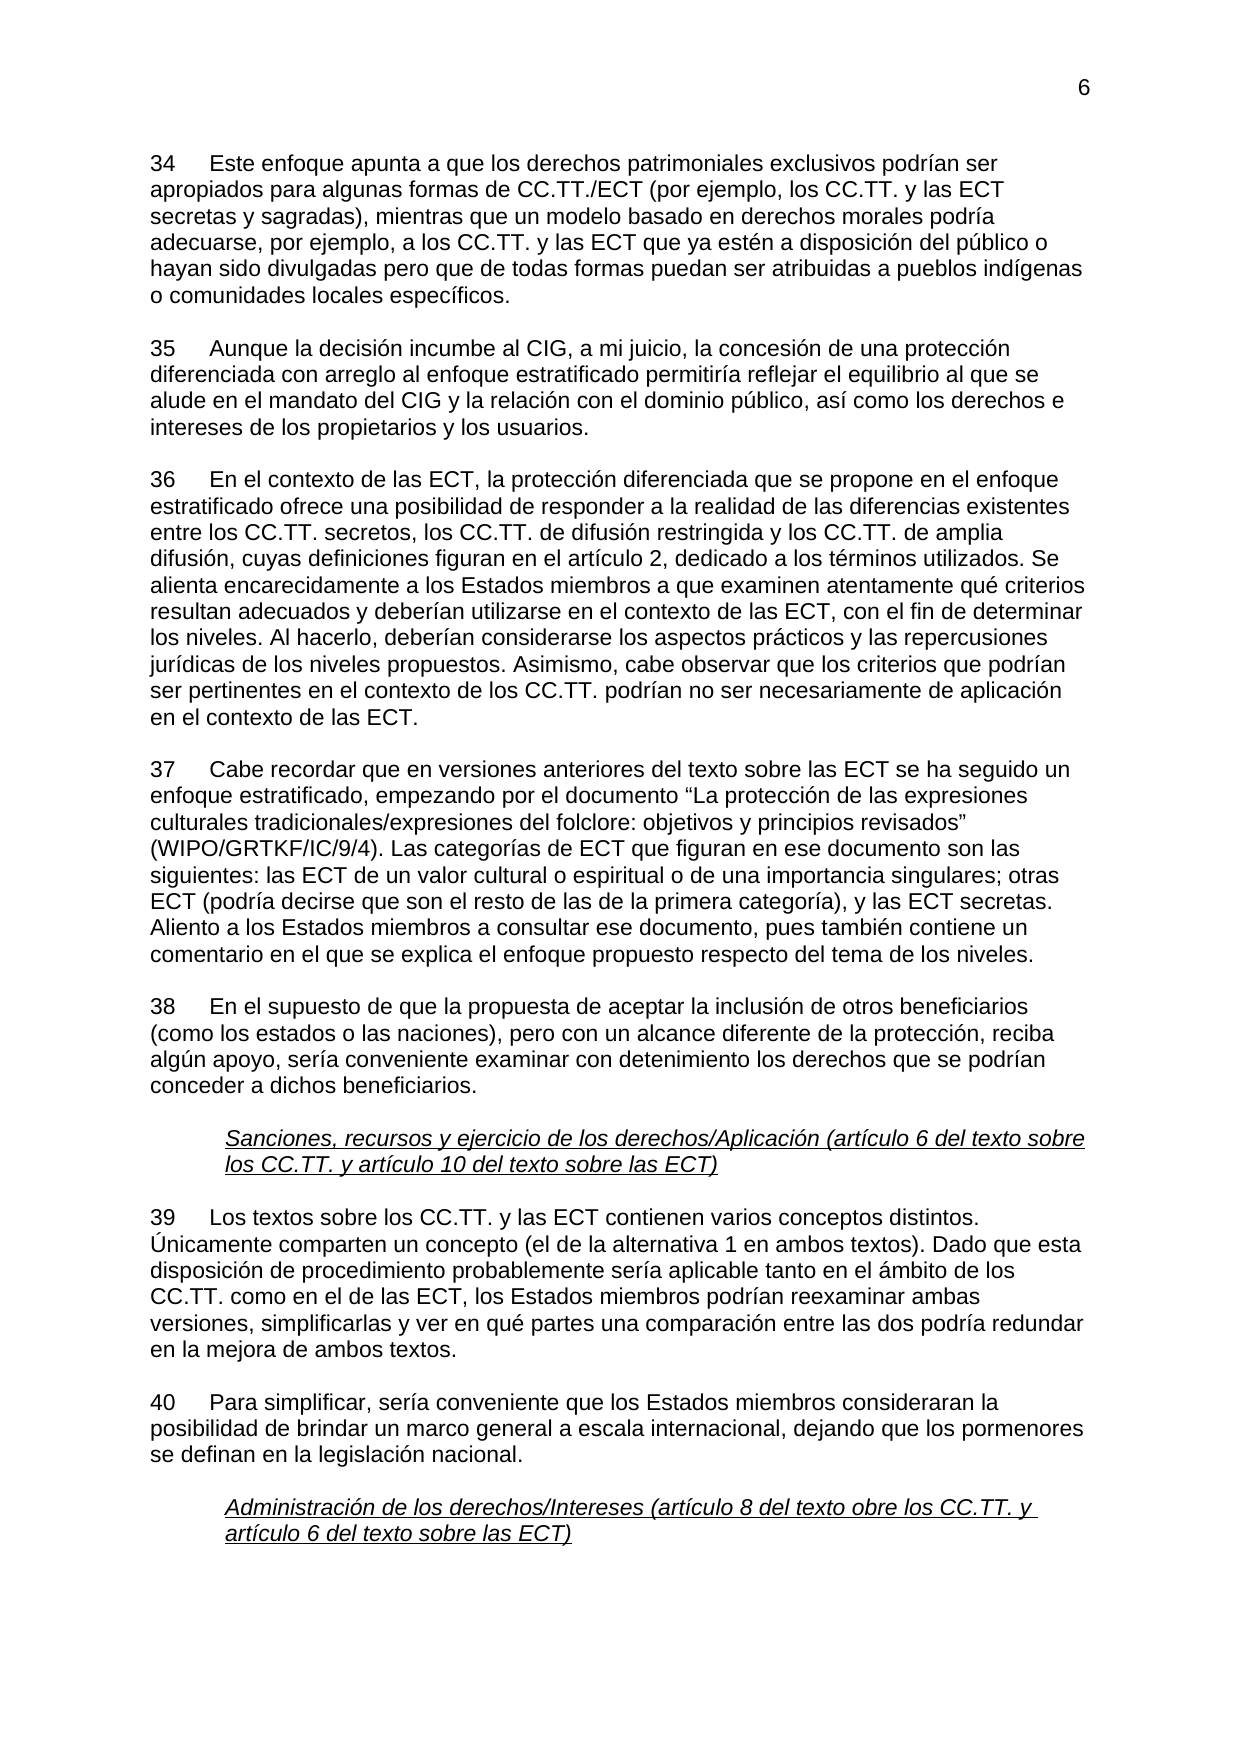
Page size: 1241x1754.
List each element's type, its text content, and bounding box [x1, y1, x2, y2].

text Cabe recordar que en versiones anteriores del texto sobre las ECT se ha seguido un enfoque estratificado, empezando por el documento “La protección de las expresiones culturales tradicionales/expresiones del folclore: objetivos y principios revisados” (WIPO/GRTKF/IC/9/4). Las categorías de ECT que figuran en ese documento son las siguientes: las ECT de un valor cultural o espiritual o de una importancia singulares; otras ECT (podría decirse que son el resto de las de la primera categoría), y las ECT secretas. Aliento a los Estados miembros a consultar ese documento, pues también contiene un comentario en el que se explica el enfoque propuesto respecto del tema de los niveles. [150, 756, 1090, 967]
text Los textos sobre los CC.TT. y las ECT contienen varios conceptos distintos. Únicamente comparten un concepto (el de la alternativa 1 en ambos textos). Dado que esta disposición de procedimiento probablemente sería aplicable tanto en el ámbito de los CC.TT. como en el de las ECT, los Estados miembros podrían reexaminar ambas versiones, simplificarlas y ver en qué partes una comparación entre las dos podría redundar en la mejora de ambos textos. [150, 1204, 1090, 1362]
text Este enfoque apunta a que los derechos patrimoniales exclusivos podrían ser apropiados para algunas formas de CC.TT./ECT (por ejemplo, los CC.TT. y las ECT secretas y sagradas), mientras que un modelo basado en derechos morales podría adecuarse, por ejemplo, a los CC.TT. y las ECT que ya estén a disposición del público o hayan sido divulgadas pero que de todas formas puedan ser atribuidas a pueblos indígenas o comunidades locales específicos. [150, 150, 1090, 308]
text Sanciones, recursos y ejercicio de los derechos/Aplicación (artículo 6 del texto sobre los CC.TT. y artículo 10 del texto sobre las ECT) [225, 1125, 1090, 1178]
text Aunque la decisión incumbe al CIG, a mi juicio, la concesión de una protección diferenciada con arreglo al enfoque estratificado permitiría reflejar el equilibrio al que se alude en el mandato del CIG y la relación con el dominio público, así como los derechos e intereses de los propietarios y los usuarios. [150, 334, 1090, 440]
text Administración de los derechos/Intereses (artículo 8 del texto obre los CC.TT. y artículo 6 del texto sobre las ECT) [225, 1494, 1090, 1547]
text En el contexto de las ECT, la protección diferenciada que se propone en el enfoque estratificado ofrece una posibilidad de responder a la realidad de las diferencias existentes entre los CC.TT. secretos, los CC.TT. de difusión restringida y los CC.TT. de amplia difusión, cuyas definiciones figuran en el artículo 2, dedicado a los términos utilizados. Se alienta encarecidamente a los Estados miembros a que examinen atentamente qué criterios resultan adecuados y deberían utilizarse en el contexto de las ECT, con el fin de determinar los niveles. Al hacerlo, deberían considerarse los aspectos prácticos y las repercusiones jurídicas de los niveles propuestos. Asimismo, cabe observar que los criterios que podrían ser pertinentes en el contexto de los CC.TT. podrían no ser necesariamente de aplicación en el contexto de las ECT. [150, 466, 1090, 730]
text Para simplificar, sería conveniente que los Estados miembros consideraran la posibilidad de brindar un marco general a escala internacional, dejando que los pormenores se definan en la legislación nacional. [150, 1389, 1090, 1468]
text En el supuesto de que la propuesta de aceptar la inclusión de otros beneficiarios (como los estados o las naciones), pero con un alcance diferente de la protección, reciba algún apoyo, sería conveniente examinar con detenimiento los derechos que se podrían conceder a dichos beneficiarios. [150, 993, 1090, 1099]
